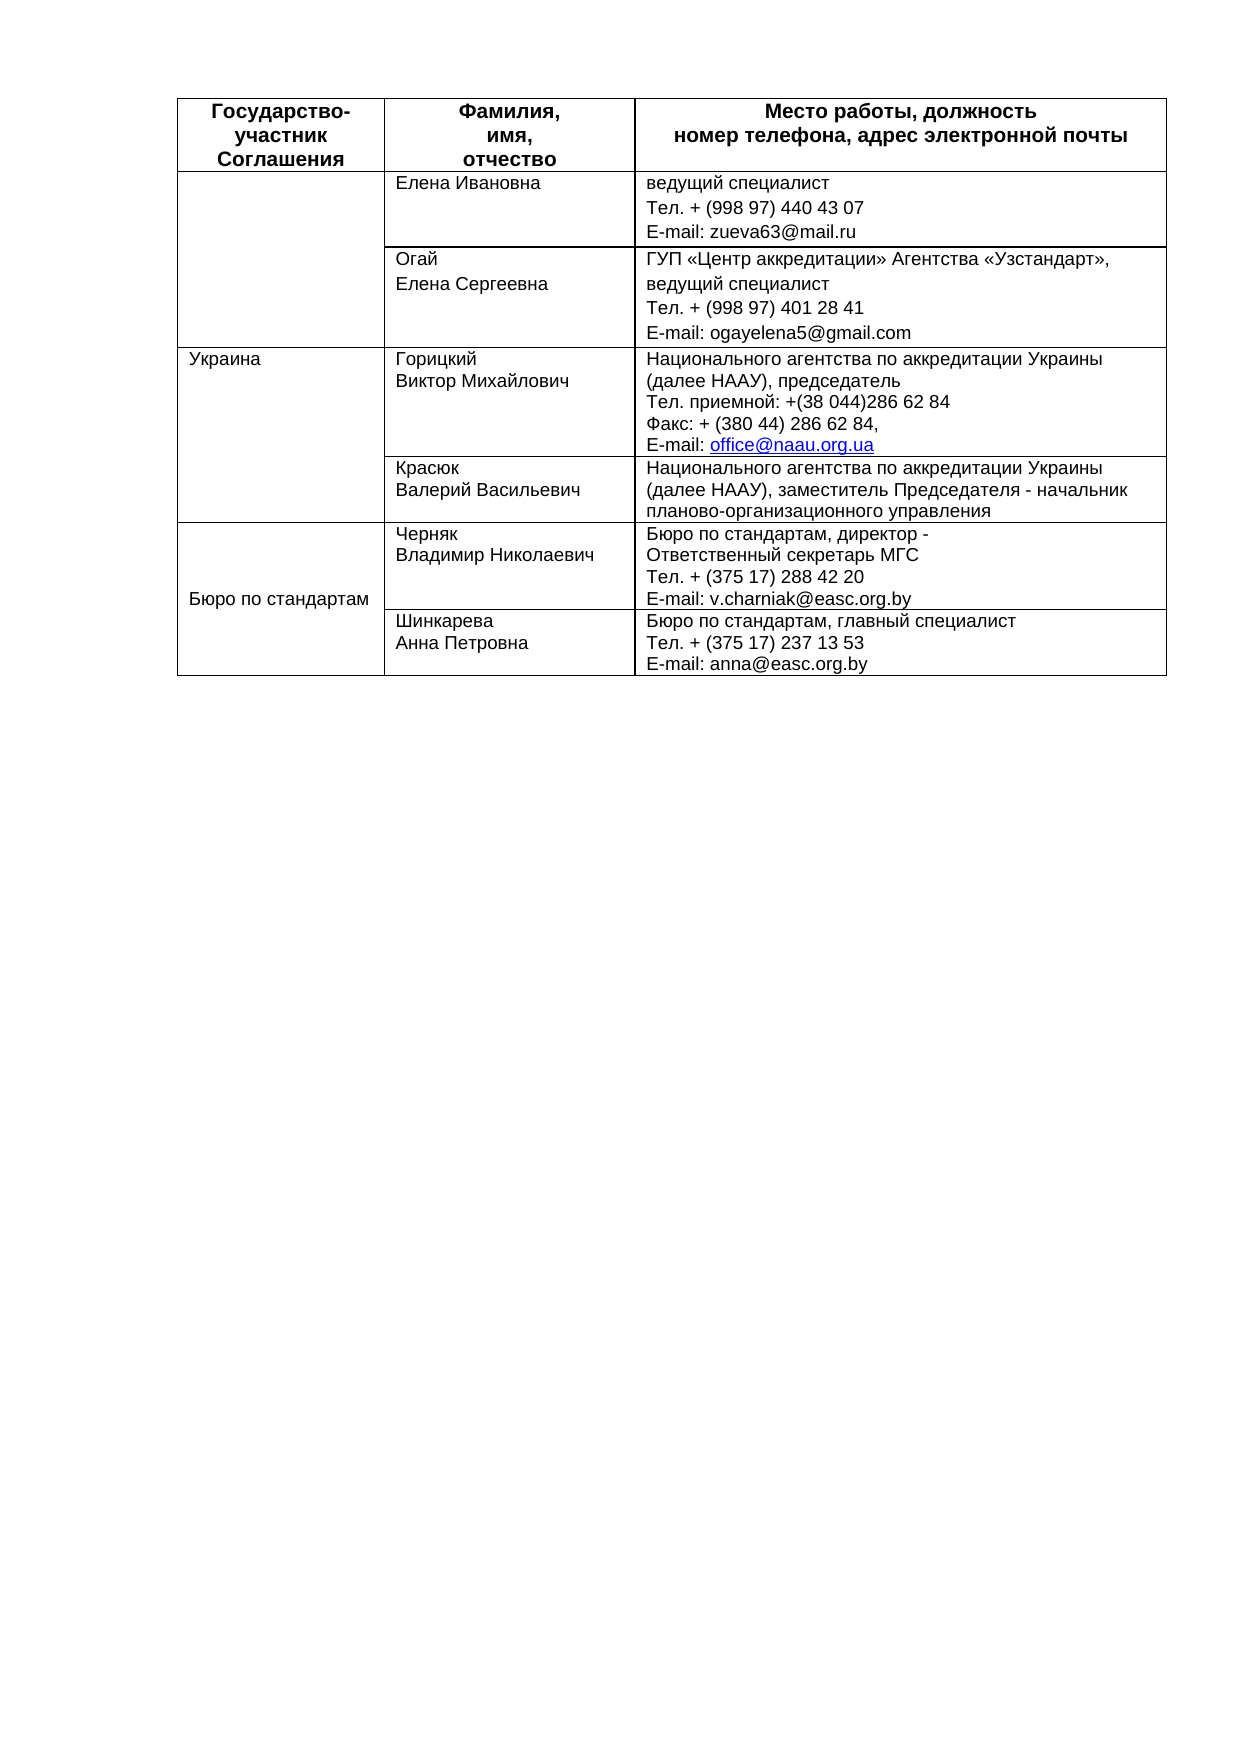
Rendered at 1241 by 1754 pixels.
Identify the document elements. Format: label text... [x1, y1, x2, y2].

table_cell Украина [178, 348, 384, 522]
table_cell Бюро по стандартам, директор - Ответственный секретарь МГС Тел. + (375 17) 288 42 20 E-mail: v.charniak@easc.org.by [636, 523, 1166, 609]
table_header Место работы, должность номер телефона, адрес электронной почты [636, 99, 1166, 171]
table_cell Национального агентства по аккредитации Украины (далее НААУ), заместитель Председателя - начальник планово-организационного управления [636, 457, 1166, 522]
table_cell Национального агентства по аккредитации Украины (далее НААУ), председатель Тел. приемной: +(38 044)286 62 84 Факс: + (380 44) 286 62 84, E-mail: office@naau.org.ua [636, 348, 1166, 456]
table_cell Шинкарева Анна Петровна [385, 610, 634, 674]
table_cell Черняк Владимир Николаевич [385, 523, 634, 609]
table_cell ГУП «Центр аккредитации» Агентства «Узстандарт», ведущий специалист Тел. + (998 97) 401 28 41 E-mail: ogayelena5@gmail.com [636, 248, 1166, 347]
table_header Государство-участник Соглашения [178, 99, 384, 171]
table_cell Огай Елена Сергеевна [385, 248, 634, 347]
table_cell Зуева Елена Ивановна [385, 172, 634, 246]
table_cell Бюро по стандартам, главный специалист Тел. + (375 17) 237 13 53 E-mail: anna@easc.org.by [636, 610, 1166, 674]
table_header Фамилия, имя, отчество [385, 99, 634, 171]
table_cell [636, 172, 1166, 246]
table_cell Бюро по стандартам [178, 523, 384, 674]
table_cell Красюк Валерий Васильевич [385, 457, 634, 522]
table_cell Горицкий Виктор Михайлович [385, 348, 634, 456]
